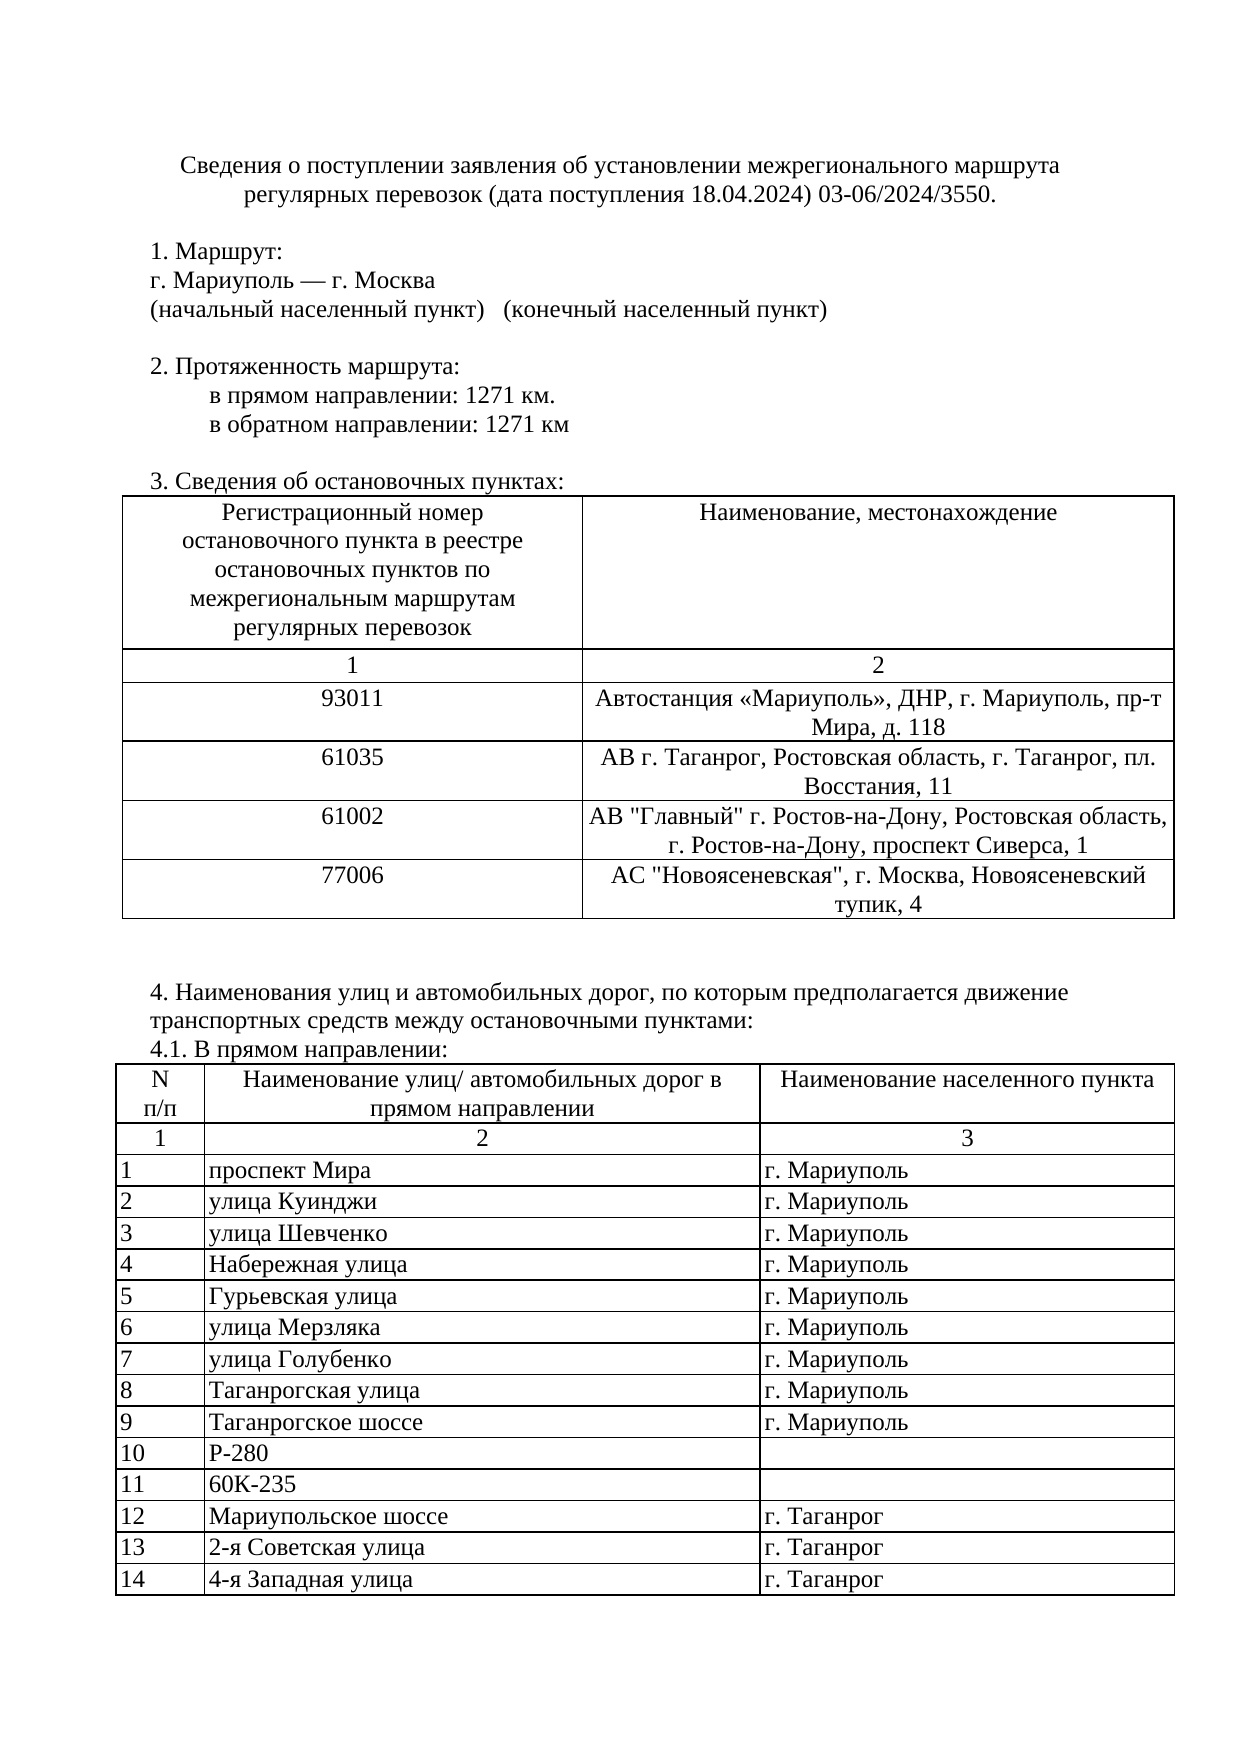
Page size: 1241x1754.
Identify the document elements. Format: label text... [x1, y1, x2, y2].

table_cell 13 [117, 1533, 204, 1562]
table_cell [761, 1470, 1174, 1499]
table_cell 2 [117, 1187, 204, 1216]
table_cell Таганрогская улица [205, 1375, 759, 1405]
table_cell улица Шевченко [205, 1218, 759, 1248]
text в прямом направлении: 1271 км. [150, 380, 1090, 409]
table_header Регистрационный номер остановочного пункта в реестре остановочных пунктов по межрегиональным маршрутам регулярных перевозок [123, 497, 582, 648]
table_cell улица Мерзляка [205, 1312, 759, 1342]
table_header Наименование улиц/ автомобильных дорог в прямом направлении [205, 1065, 759, 1122]
table_cell 5 [117, 1281, 204, 1311]
table_cell 61035 [123, 742, 582, 799]
table_cell г. Таганрог [761, 1533, 1174, 1562]
table_cell 1 [117, 1155, 204, 1185]
table_cell улица Голубенко [205, 1344, 759, 1374]
text 4.1. В прямом направлении: [150, 1034, 1090, 1063]
table_cell г. Мариуполь [761, 1281, 1174, 1311]
table_cell 7 [117, 1344, 204, 1374]
table_cell г. Мариуполь [761, 1187, 1174, 1216]
table_cell г. Мариуполь [761, 1375, 1174, 1405]
table_cell 4 [117, 1250, 204, 1279]
table_cell 3 [761, 1124, 1174, 1153]
table_header Наименование, местонахождение [583, 497, 1173, 648]
text 4. Наименования улиц и автомобильных дорог, по которым предполагается движение транспортных средств между остановочными пунктами: [150, 977, 1090, 1034]
table_cell 60К-235 [205, 1470, 759, 1499]
table_cell г. Мариуполь [761, 1218, 1174, 1248]
table_cell 14 [117, 1564, 204, 1594]
text Сведения о поступлении заявления об установлении межрегионального маршрута регулярных перевозок (дата поступления 18.04.2024) 03-06/2024/3550. [150, 150, 1090, 207]
table_cell 77006 [123, 860, 582, 918]
table_cell [761, 1438, 1174, 1468]
table_cell Мариупольское шоссе [205, 1501, 759, 1531]
table_cell 6 [117, 1312, 204, 1342]
table_cell АС "Новоясеневская", г. Москва, Новоясеневский тупик, 4 [583, 860, 1173, 918]
table_cell 93011 [123, 683, 582, 740]
table_cell 1 [123, 650, 582, 681]
table_cell Таганрогское шоссе [205, 1407, 759, 1437]
table_cell Гурьевская улица [205, 1281, 759, 1311]
table_cell г. Мариуполь [761, 1344, 1174, 1374]
table_cell г. Мариуполь [761, 1155, 1174, 1185]
text 1. Маршрут: [150, 236, 1090, 265]
table_cell 9 [117, 1407, 204, 1437]
table_cell улица Куинджи [205, 1187, 759, 1216]
text г. Мариуполь — г. Москва [150, 265, 1090, 294]
table_header N п/п [117, 1065, 204, 1122]
text 2. Протяженность маршрута: [150, 351, 1090, 380]
table_cell 2 [205, 1124, 759, 1153]
table_cell 61002 [123, 801, 582, 858]
table_cell Набережная улица [205, 1250, 759, 1279]
table_cell 8 [117, 1375, 204, 1405]
text в обратном направлении: 1271 км [150, 409, 1090, 437]
table_header Наименование населенного пункта [761, 1065, 1174, 1122]
table_cell г. Мариуполь [761, 1407, 1174, 1437]
table_cell 11 [117, 1470, 204, 1499]
table_cell 3 [117, 1218, 204, 1248]
table_cell 12 [117, 1501, 204, 1531]
table_cell АВ г. Таганрог, Ростовская область, г. Таганрог, пл. Восстания, 11 [583, 742, 1173, 799]
text (начальный населенный пункт) (конечный населенный пункт) [150, 294, 1090, 322]
table_cell проспект Мира [205, 1155, 759, 1185]
table_cell 10 [117, 1438, 204, 1468]
table_cell г. Таганрог [761, 1501, 1174, 1531]
table_cell 1 [117, 1124, 204, 1153]
table_cell 2-я Советская улица [205, 1533, 759, 1562]
text 3. Сведения об остановочных пунктах: [150, 466, 1090, 495]
table_cell 4-я Западная улица [205, 1564, 759, 1594]
table_cell г. Мариуполь [761, 1250, 1174, 1279]
table_cell г. Мариуполь [761, 1312, 1174, 1342]
table_cell Р-280 [205, 1438, 759, 1468]
table_cell г. Таганрог [761, 1564, 1174, 1594]
table_cell 2 [583, 650, 1173, 681]
table_cell Автостанция «Мариуполь», ДНР, г. Мариуполь, пр-т Мира, д. 118 [583, 683, 1173, 740]
table_cell АВ "Главный" г. Ростов-на-Дону, Ростовская область, г. Ростов-на-Дону, проспект Сиверса, 1 [583, 801, 1173, 858]
